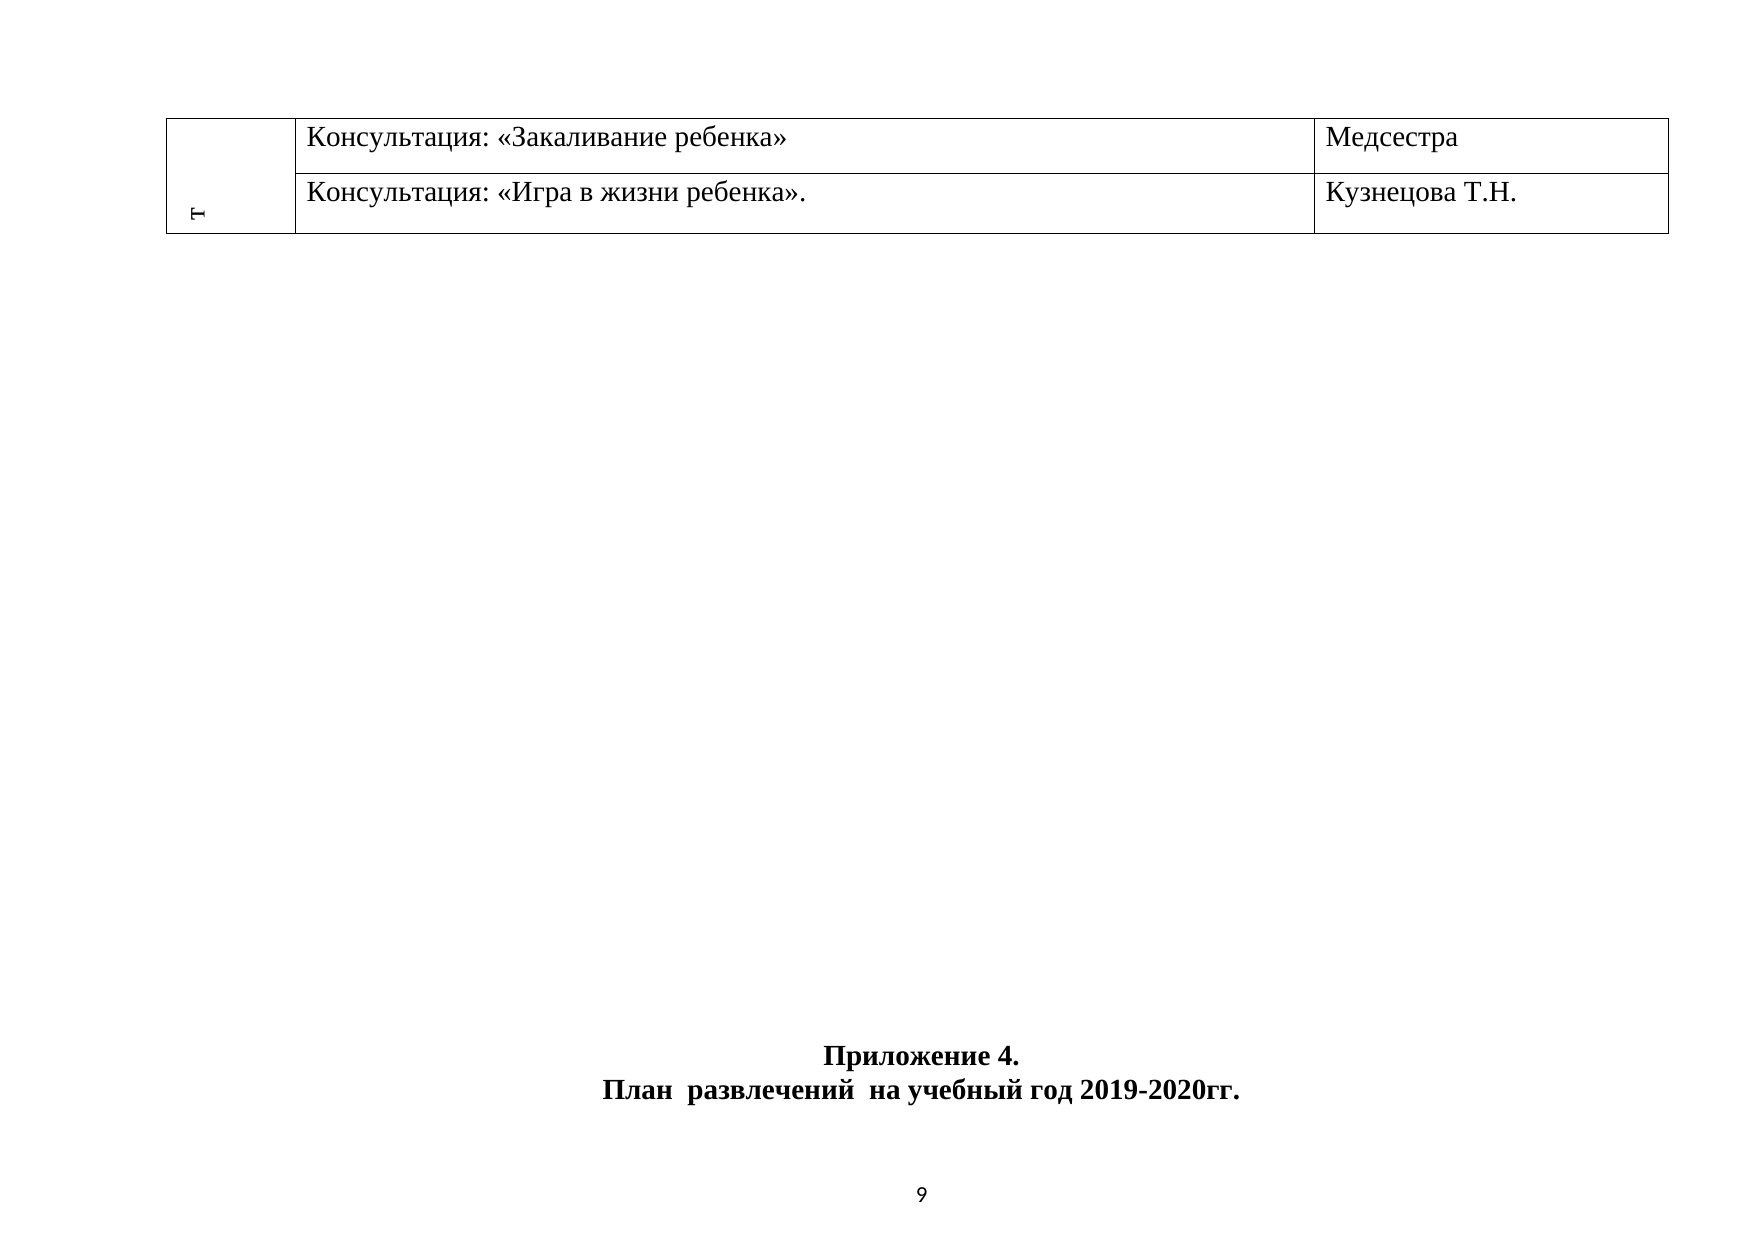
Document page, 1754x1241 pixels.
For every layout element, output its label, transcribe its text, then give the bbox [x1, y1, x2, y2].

table_cell Консультация: «Игра в жизни ребенка». [296, 174, 1314, 232]
table_cell Кузнецова Т.Н. [1315, 174, 1668, 232]
text Приложение 4. [177, 1038, 1665, 1072]
table_cell Август [167, 119, 295, 232]
table_cell Консультация: «Закаливание ребенка» [296, 119, 1314, 173]
text План развлечений на учебный год 2019-2020гг. [177, 1072, 1665, 1106]
table_cell Медсестра [1315, 119, 1668, 173]
